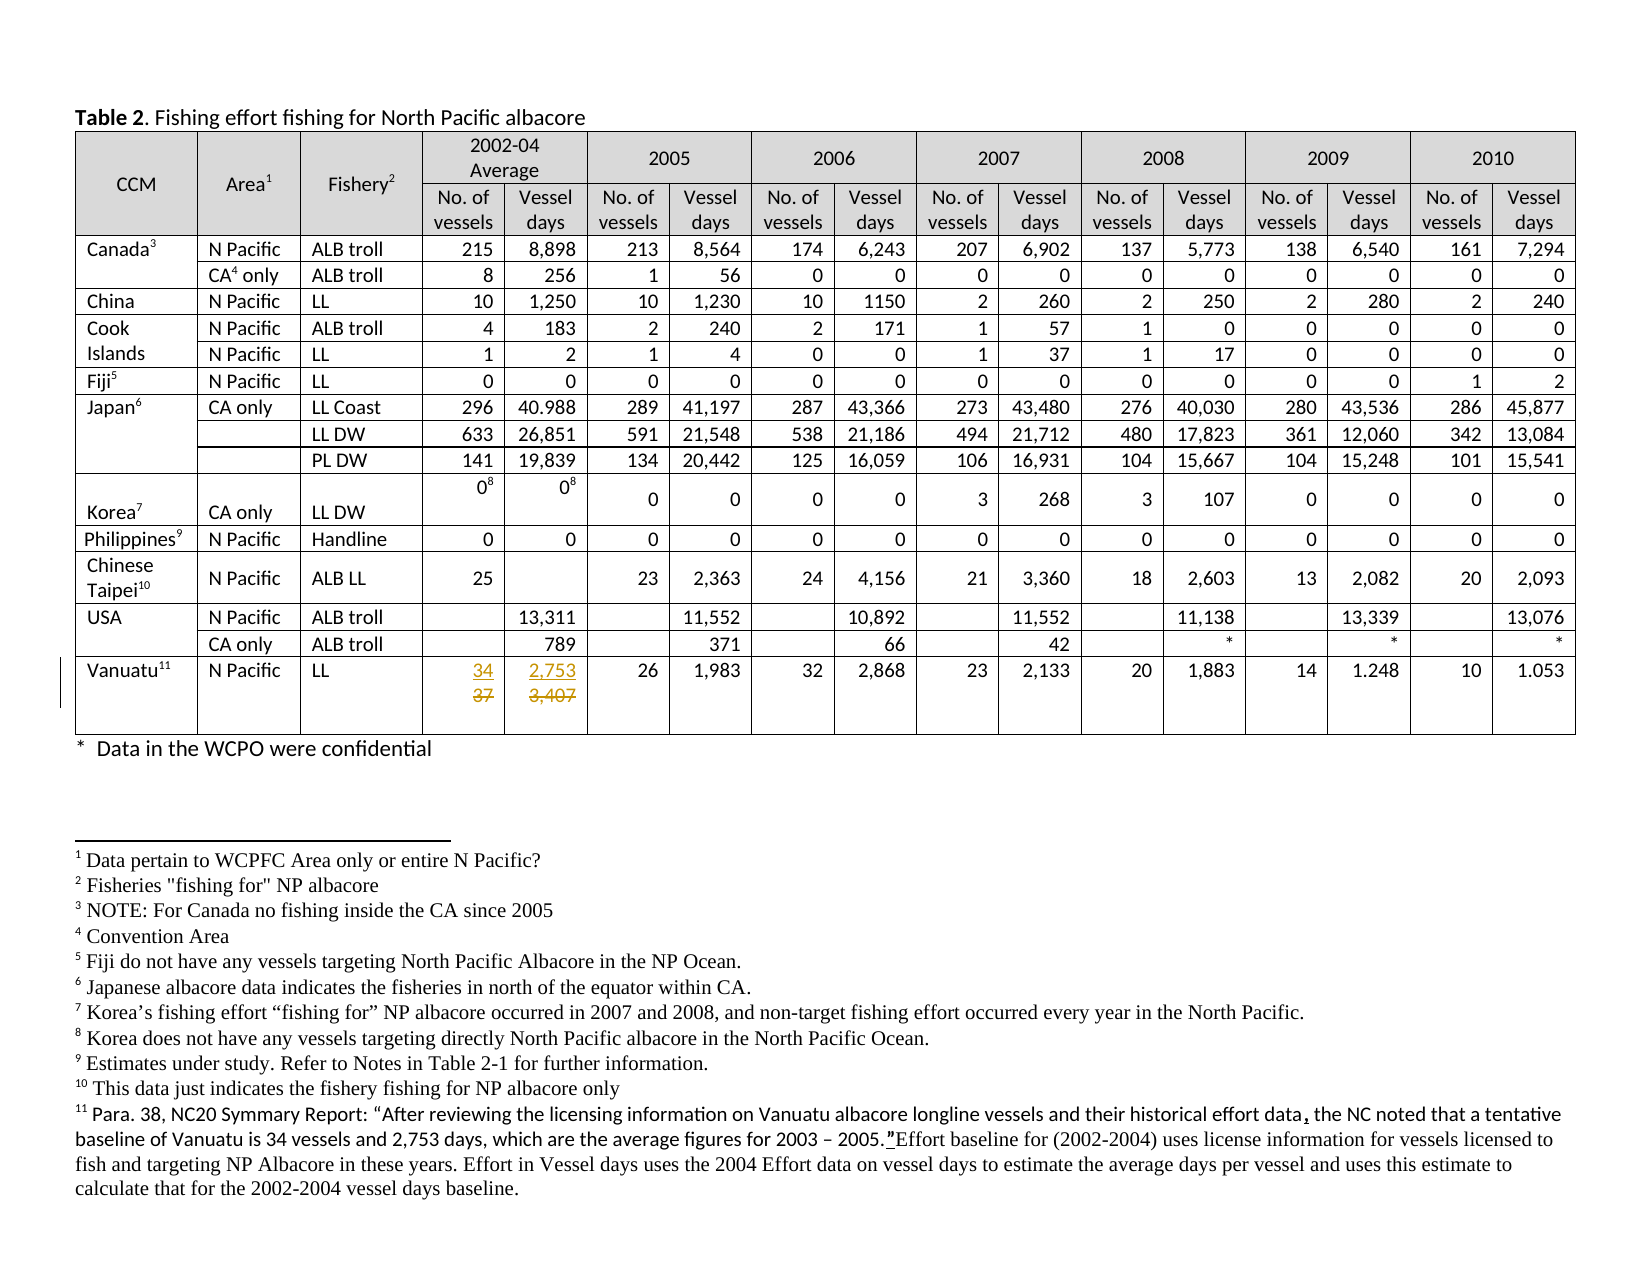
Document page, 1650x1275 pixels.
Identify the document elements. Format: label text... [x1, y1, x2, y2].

table_cell 0 [1246, 526, 1327, 551]
table_cell ALB troll [301, 315, 422, 341]
table_cell 171 [835, 315, 916, 341]
table_cell N Pacific [198, 604, 300, 630]
table_cell Vessel days [670, 184, 751, 235]
table_cell 40,030 [1164, 395, 1245, 420]
table_cell 15,541 [1493, 448, 1575, 473]
table_cell 0 [1164, 526, 1245, 551]
table_cell 0 [752, 368, 834, 393]
table_cell 23 [588, 552, 669, 603]
table_cell 0 [1493, 315, 1575, 341]
table_cell 1 [917, 315, 998, 341]
table_cell 0 [999, 368, 1081, 393]
table_cell 21,548 [670, 421, 751, 446]
table_cell 0 [1411, 474, 1492, 525]
table_cell 0 [1082, 368, 1163, 393]
table_header Area [198, 132, 300, 235]
table_cell Vessel days [505, 184, 587, 235]
table_cell No. of vessels [588, 184, 669, 235]
table_cell 0 [670, 526, 751, 551]
table_cell 134 [588, 448, 669, 473]
table_cell 0 [835, 526, 916, 551]
table_cell 0 [1082, 262, 1163, 288]
table_cell [917, 604, 998, 630]
table_cell 0 [1164, 368, 1245, 393]
table_cell 45,877 [1493, 395, 1575, 420]
table_cell * [1493, 631, 1575, 656]
table_cell 280 [1328, 289, 1410, 314]
table_cell 215 [423, 236, 504, 261]
table_cell CA only [198, 631, 300, 656]
table_cell 0 [835, 474, 916, 525]
table_cell 1 [588, 262, 669, 288]
text Table 2. Fishing effort fishing for North Pacific albacore [75, 103, 1575, 131]
table_cell 3,360 [999, 552, 1081, 603]
table_cell 3 [1082, 474, 1163, 525]
table_cell 37 [999, 342, 1081, 367]
table_cell 1150 [835, 289, 916, 314]
table_cell 2 [752, 315, 834, 341]
table_cell 276 [1082, 395, 1163, 420]
table_cell 16,931 [999, 448, 1081, 473]
table_cell 6,540 [1328, 236, 1410, 261]
table_cell ALB LL [301, 552, 422, 603]
table_cell 0 [1328, 526, 1410, 551]
table_cell 2,133 [999, 657, 1081, 733]
table_cell 17 [1164, 342, 1245, 367]
table_cell 10 [423, 289, 504, 314]
table_cell 2,868 [835, 657, 916, 733]
table_cell 2 [505, 342, 587, 367]
table_cell 1,250 [505, 289, 587, 314]
table_cell 0 [917, 526, 998, 551]
table_cell 2,603 [1164, 552, 1245, 603]
table_cell 1,883 [1164, 657, 1245, 733]
table_cell ALB troll [301, 604, 422, 630]
table_cell 1 [1082, 342, 1163, 367]
table_cell [917, 631, 998, 656]
table_header 2010 [1411, 132, 1575, 183]
table_cell 789 [505, 631, 587, 656]
table_cell 240 [670, 315, 751, 341]
table_cell N Pacific [198, 526, 300, 551]
table_cell 0 [1493, 474, 1575, 525]
table_cell CA only [198, 395, 300, 420]
table_cell PL DW [301, 448, 422, 473]
table_cell ALB troll [301, 236, 422, 261]
table_cell 141 [423, 448, 504, 473]
table_cell 57 [999, 315, 1081, 341]
table_cell 174 [752, 236, 834, 261]
table_cell 20,442 [670, 448, 751, 473]
table_cell 0 [505, 368, 587, 393]
table_cell 0 [1246, 342, 1327, 367]
table_header CCM [76, 132, 197, 235]
table_cell 0 [752, 526, 834, 551]
table_cell 0 [1328, 474, 1410, 525]
table_cell 342 [1411, 421, 1492, 446]
table_cell 161 [1411, 236, 1492, 261]
table_cell LL [301, 368, 422, 393]
table_cell N Pacific [198, 289, 300, 314]
table_cell 0 [588, 474, 669, 525]
table_cell 1.248 [1328, 657, 1410, 733]
table_cell Canada [76, 236, 197, 288]
table_cell No. of vessels [1246, 184, 1327, 235]
table_cell 0 [752, 342, 834, 367]
table_cell 256 [505, 262, 587, 288]
table_cell * [1328, 631, 1410, 656]
table_cell 1,230 [670, 289, 751, 314]
table_cell 0 [505, 526, 587, 551]
table_cell N Pacific [198, 368, 300, 393]
table_cell 361 [1246, 421, 1327, 446]
table_cell 0 [835, 262, 916, 288]
table_cell [1411, 631, 1492, 656]
table_cell Vessel days [1164, 184, 1245, 235]
table_cell 4 [670, 342, 751, 367]
table_cell Vessel days [1493, 184, 1575, 235]
table_cell 0 [1328, 342, 1410, 367]
table_cell 633 [423, 421, 504, 446]
table_header 2005 [588, 132, 751, 183]
table_cell N Pacific [198, 342, 300, 367]
table_cell [752, 631, 834, 656]
table_cell [1082, 631, 1163, 656]
table_cell 08 [505, 474, 587, 525]
table_cell 2 [917, 289, 998, 314]
table_cell Vessel days [1328, 184, 1410, 235]
table_cell [588, 604, 669, 630]
table_cell N Pacific [198, 552, 300, 603]
table_cell 0 [835, 368, 916, 393]
table_cell 0 [1164, 315, 1245, 341]
table_cell 2,093 [1493, 552, 1575, 603]
table_cell 13,076 [1493, 604, 1575, 630]
table_header 2006 [752, 132, 916, 183]
table_cell 43,480 [999, 395, 1081, 420]
table_cell 20 [1082, 657, 1163, 733]
table_cell 1 [1082, 315, 1163, 341]
table_cell No. of vessels [1411, 184, 1492, 235]
table_cell 41,197 [670, 395, 751, 420]
table_cell ALB troll [301, 631, 422, 656]
table_cell 0 [835, 342, 916, 367]
table_cell 23 [917, 657, 998, 733]
table_cell [1246, 631, 1327, 656]
table_cell * [1164, 631, 1245, 656]
text * Data in the WCPO were confidential [75, 735, 1575, 763]
table_cell LL DW [301, 474, 422, 525]
table_cell 7,294 [1493, 236, 1575, 261]
table_cell 10 [588, 289, 669, 314]
table_cell 42 [999, 631, 1081, 656]
table_cell 16,059 [835, 448, 916, 473]
table_cell 260 [999, 289, 1081, 314]
table_cell 12,060 [1328, 421, 1410, 446]
table_cell 21,712 [999, 421, 1081, 446]
table_cell 101 [1411, 448, 1492, 473]
table_cell [423, 631, 504, 656]
table_cell [198, 421, 300, 446]
table_cell 1 [917, 342, 998, 367]
table_cell 4 [423, 315, 504, 341]
table_cell 40.988 [505, 395, 587, 420]
table_cell 0 [1246, 262, 1327, 288]
table_cell 25 [423, 552, 504, 603]
table_cell [1411, 604, 1492, 630]
table_cell Vessel days [999, 184, 1081, 235]
table_cell 280 [1246, 395, 1327, 420]
table_cell No. of vessels [752, 184, 834, 235]
table_cell 6,243 [835, 236, 916, 261]
table_header 2009 [1246, 132, 1410, 183]
table_cell 0 [670, 474, 751, 525]
table_cell N Pacific [198, 657, 300, 733]
table_cell [1082, 604, 1163, 630]
table_cell 2 [1246, 289, 1327, 314]
table_header Fishery [301, 132, 422, 235]
table_cell 13,084 [1493, 421, 1575, 446]
table_cell 371 [670, 631, 751, 656]
table_cell 289 [588, 395, 669, 420]
table_cell 296 [423, 395, 504, 420]
table_cell 24 [752, 552, 834, 603]
table_cell 2 [1493, 368, 1575, 393]
table_cell 0 [917, 262, 998, 288]
table_cell 104 [1246, 448, 1327, 473]
table_cell [423, 657, 504, 733]
table_cell 0 [1328, 315, 1410, 341]
table_cell 0 [999, 262, 1081, 288]
table_cell 1 [1411, 368, 1492, 393]
table_cell 0 [1246, 474, 1327, 525]
table_cell Cook Islands [76, 315, 197, 367]
table_header 2007 [917, 132, 1081, 183]
table_cell 107 [1164, 474, 1245, 525]
table_cell 0 [670, 368, 751, 393]
table_cell 286 [1411, 395, 1492, 420]
table_cell 8,898 [505, 236, 587, 261]
table_cell 6,902 [999, 236, 1081, 261]
table_cell 3 [917, 474, 998, 525]
table_cell 0 [999, 526, 1081, 551]
table_cell LL Coast [301, 395, 422, 420]
table_cell 56 [670, 262, 751, 288]
table_cell [423, 604, 504, 630]
table_cell 17,823 [1164, 421, 1245, 446]
table_cell 538 [752, 421, 834, 446]
table_cell LL DW [301, 421, 422, 446]
table_cell [505, 657, 587, 733]
table_cell 32 [752, 657, 834, 733]
table_cell [198, 448, 300, 473]
table_cell 10 [1411, 657, 1492, 733]
table_cell 0 [1246, 368, 1327, 393]
table_cell 0 [1493, 262, 1575, 288]
table_cell 26,851 [505, 421, 587, 446]
table_cell 8 [423, 262, 504, 288]
table_cell 0 [1328, 262, 1410, 288]
table_cell 268 [999, 474, 1081, 525]
table_cell 1,983 [670, 657, 751, 733]
table_cell ALB troll [301, 262, 422, 288]
table_cell 13,311 [505, 604, 587, 630]
table_cell 8,564 [670, 236, 751, 261]
table_cell 20 [1411, 552, 1492, 603]
table_cell 104 [1082, 448, 1163, 473]
table_cell 0 [1493, 526, 1575, 551]
table_cell 0 [1411, 315, 1492, 341]
table_cell [1246, 604, 1327, 630]
table_cell 287 [752, 395, 834, 420]
table_cell 250 [1164, 289, 1245, 314]
table_cell CA only [198, 474, 300, 525]
table_cell Handline [301, 526, 422, 551]
table_cell 0 [1328, 368, 1410, 393]
table_cell 11,552 [999, 604, 1081, 630]
table_cell 0 [1493, 342, 1575, 367]
table_cell 0 [588, 368, 669, 393]
table_cell Korea [76, 474, 197, 525]
table_cell 13 [1246, 552, 1327, 603]
table_header 2002-04 Average [423, 132, 587, 183]
table_cell No. of vessels [917, 184, 998, 235]
table_cell 480 [1082, 421, 1163, 446]
table_cell Philippines [76, 526, 197, 551]
table_cell 213 [588, 236, 669, 261]
table_cell 11,552 [670, 604, 751, 630]
table_cell 0 [917, 368, 998, 393]
table_cell 0 [752, 262, 834, 288]
table_cell 273 [917, 395, 998, 420]
table_cell 4,156 [835, 552, 916, 603]
table_cell 26 [588, 657, 669, 733]
table_cell 0 [1082, 526, 1163, 551]
table_cell [752, 604, 834, 630]
table_cell 1 [588, 342, 669, 367]
table_cell Japan [76, 395, 197, 473]
table_cell No. of vessels [423, 184, 504, 235]
table_cell Chinese Taipei [76, 552, 197, 603]
table_cell 10,892 [835, 604, 916, 630]
table_cell 183 [505, 315, 587, 341]
table_cell 137 [1082, 236, 1163, 261]
table_cell 1 [423, 342, 504, 367]
table_cell 11,138 [1164, 604, 1245, 630]
table_cell 19,839 [505, 448, 587, 473]
table_cell 66 [835, 631, 916, 656]
table_cell 43,536 [1328, 395, 1410, 420]
table_cell 18 [1082, 552, 1163, 603]
table_cell LL [301, 342, 422, 367]
table_cell 0 [1246, 315, 1327, 341]
table_cell 591 [588, 421, 669, 446]
table_cell 2,082 [1328, 552, 1410, 603]
table_cell 0 [423, 474, 504, 525]
table_cell 0 [588, 526, 669, 551]
table_cell Fiji [76, 368, 197, 393]
table_cell No. of vessels [1082, 184, 1163, 235]
table_cell LL [301, 289, 422, 314]
table_cell 0 [1411, 342, 1492, 367]
table_cell 10 [752, 289, 834, 314]
table_cell 2 [1411, 289, 1492, 314]
table_cell 494 [917, 421, 998, 446]
table_cell 0 [423, 368, 504, 393]
table_cell 43,366 [835, 395, 916, 420]
table_cell 1.053 [1493, 657, 1575, 733]
table_cell N Pacific [198, 236, 300, 261]
table_header 2008 [1082, 132, 1245, 183]
table_cell 15,667 [1164, 448, 1245, 473]
table_cell 0 [423, 526, 504, 551]
table_cell [588, 631, 669, 656]
table_cell 15,248 [1328, 448, 1410, 473]
table_cell 21,186 [835, 421, 916, 446]
table_cell 0 [1411, 526, 1492, 551]
table_cell Vanuatu [76, 657, 197, 733]
table_cell LL [301, 657, 422, 733]
table_cell 240 [1493, 289, 1575, 314]
table_cell 2,363 [670, 552, 751, 603]
table_cell 2 [1082, 289, 1163, 314]
table_cell 5,773 [1164, 236, 1245, 261]
table_cell [505, 552, 587, 603]
table_cell 106 [917, 448, 998, 473]
table_cell 138 [1246, 236, 1327, 261]
table_cell 2 [588, 315, 669, 341]
table_cell 0 [752, 474, 834, 525]
table_cell 0 [1411, 262, 1492, 288]
table_cell 125 [752, 448, 834, 473]
table_cell 13,339 [1328, 604, 1410, 630]
table_cell Vessel days [835, 184, 916, 235]
table_cell USA [76, 604, 197, 656]
table_cell 0 [1164, 262, 1245, 288]
table_cell 14 [1246, 657, 1327, 733]
table_cell CA only [198, 262, 300, 288]
table_cell China [76, 289, 197, 314]
table_cell 207 [917, 236, 998, 261]
table_cell 21 [917, 552, 998, 603]
table_cell N Pacific [198, 315, 300, 341]
